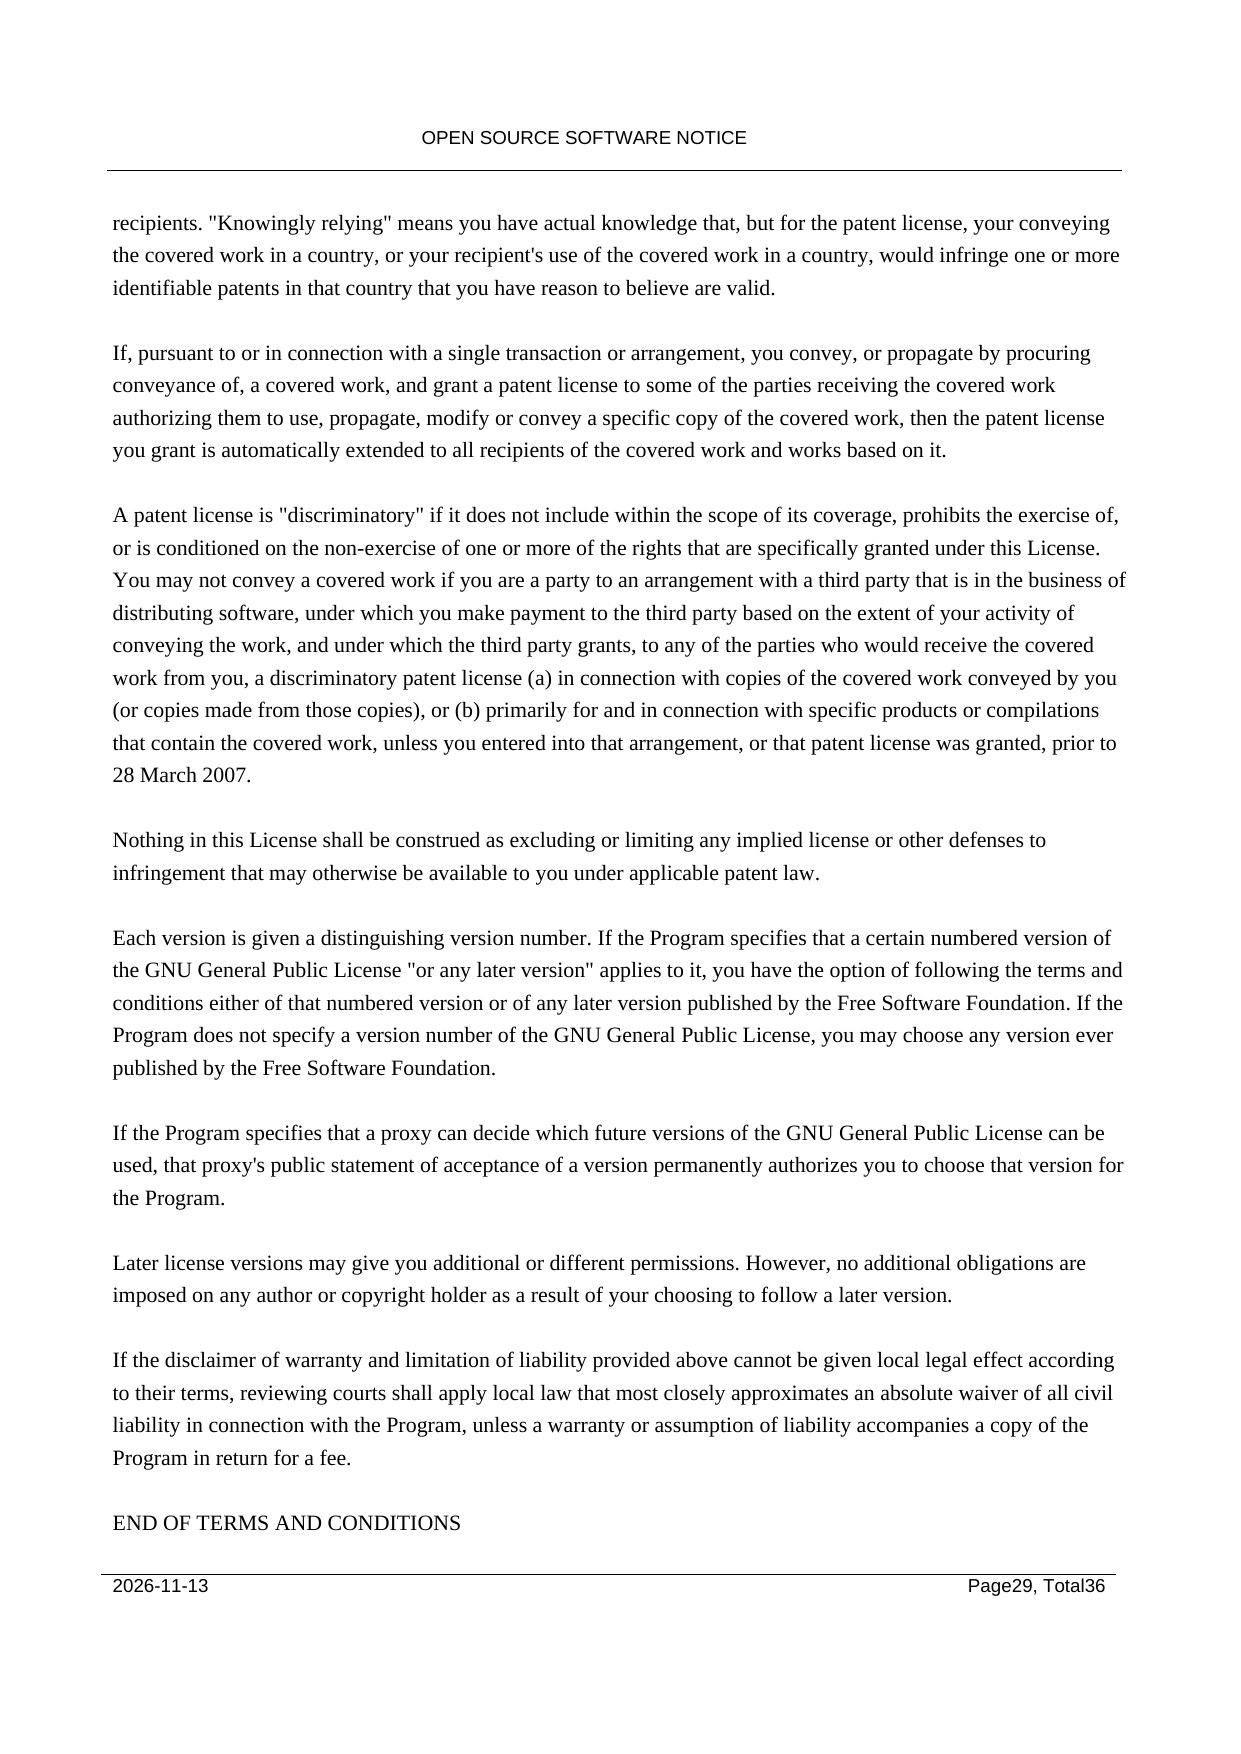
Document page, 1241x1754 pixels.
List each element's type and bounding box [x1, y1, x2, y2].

text [112, 206, 1128, 1539]
